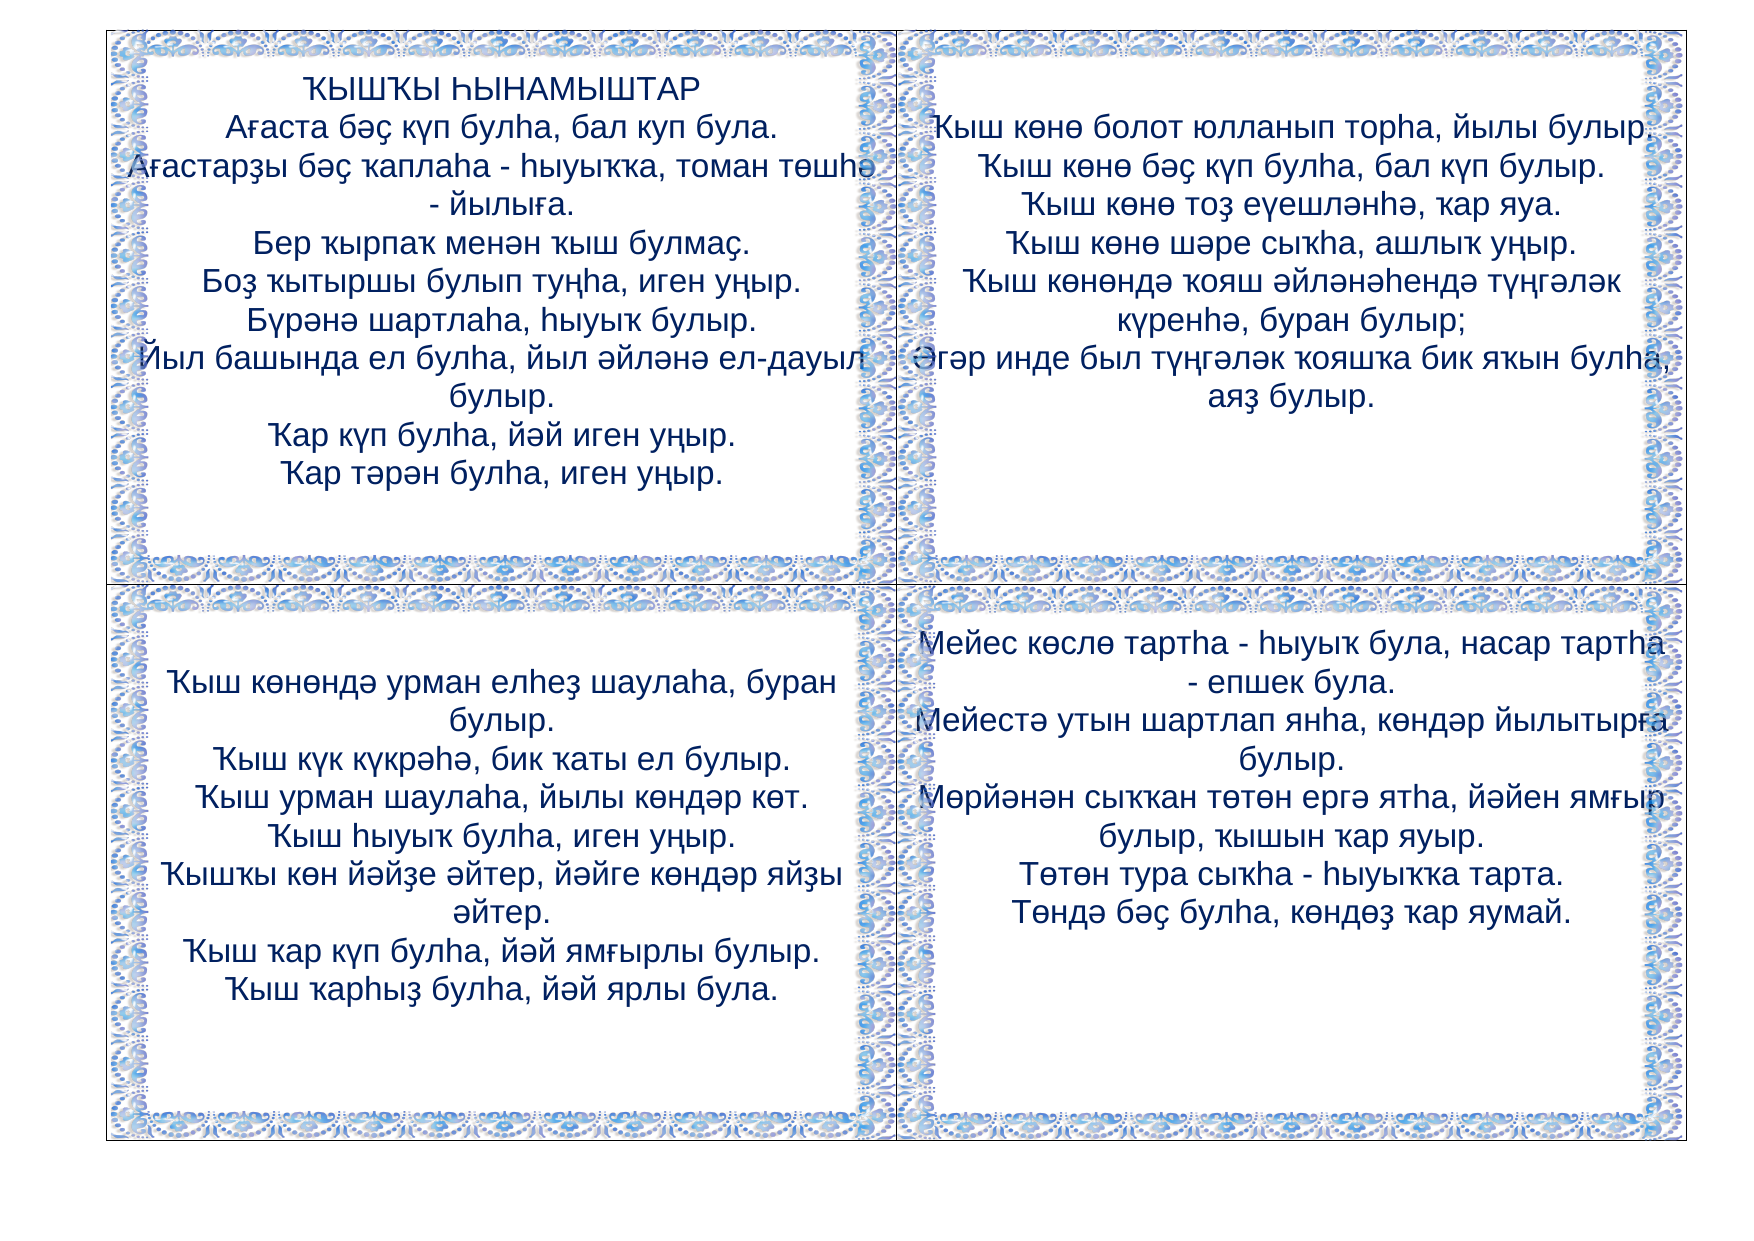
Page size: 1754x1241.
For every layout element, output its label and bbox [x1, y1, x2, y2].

picture [110, 585, 896, 1140]
picture [897, 585, 1683, 1141]
picture [110, 29, 897, 584]
picture [898, 29, 1683, 584]
